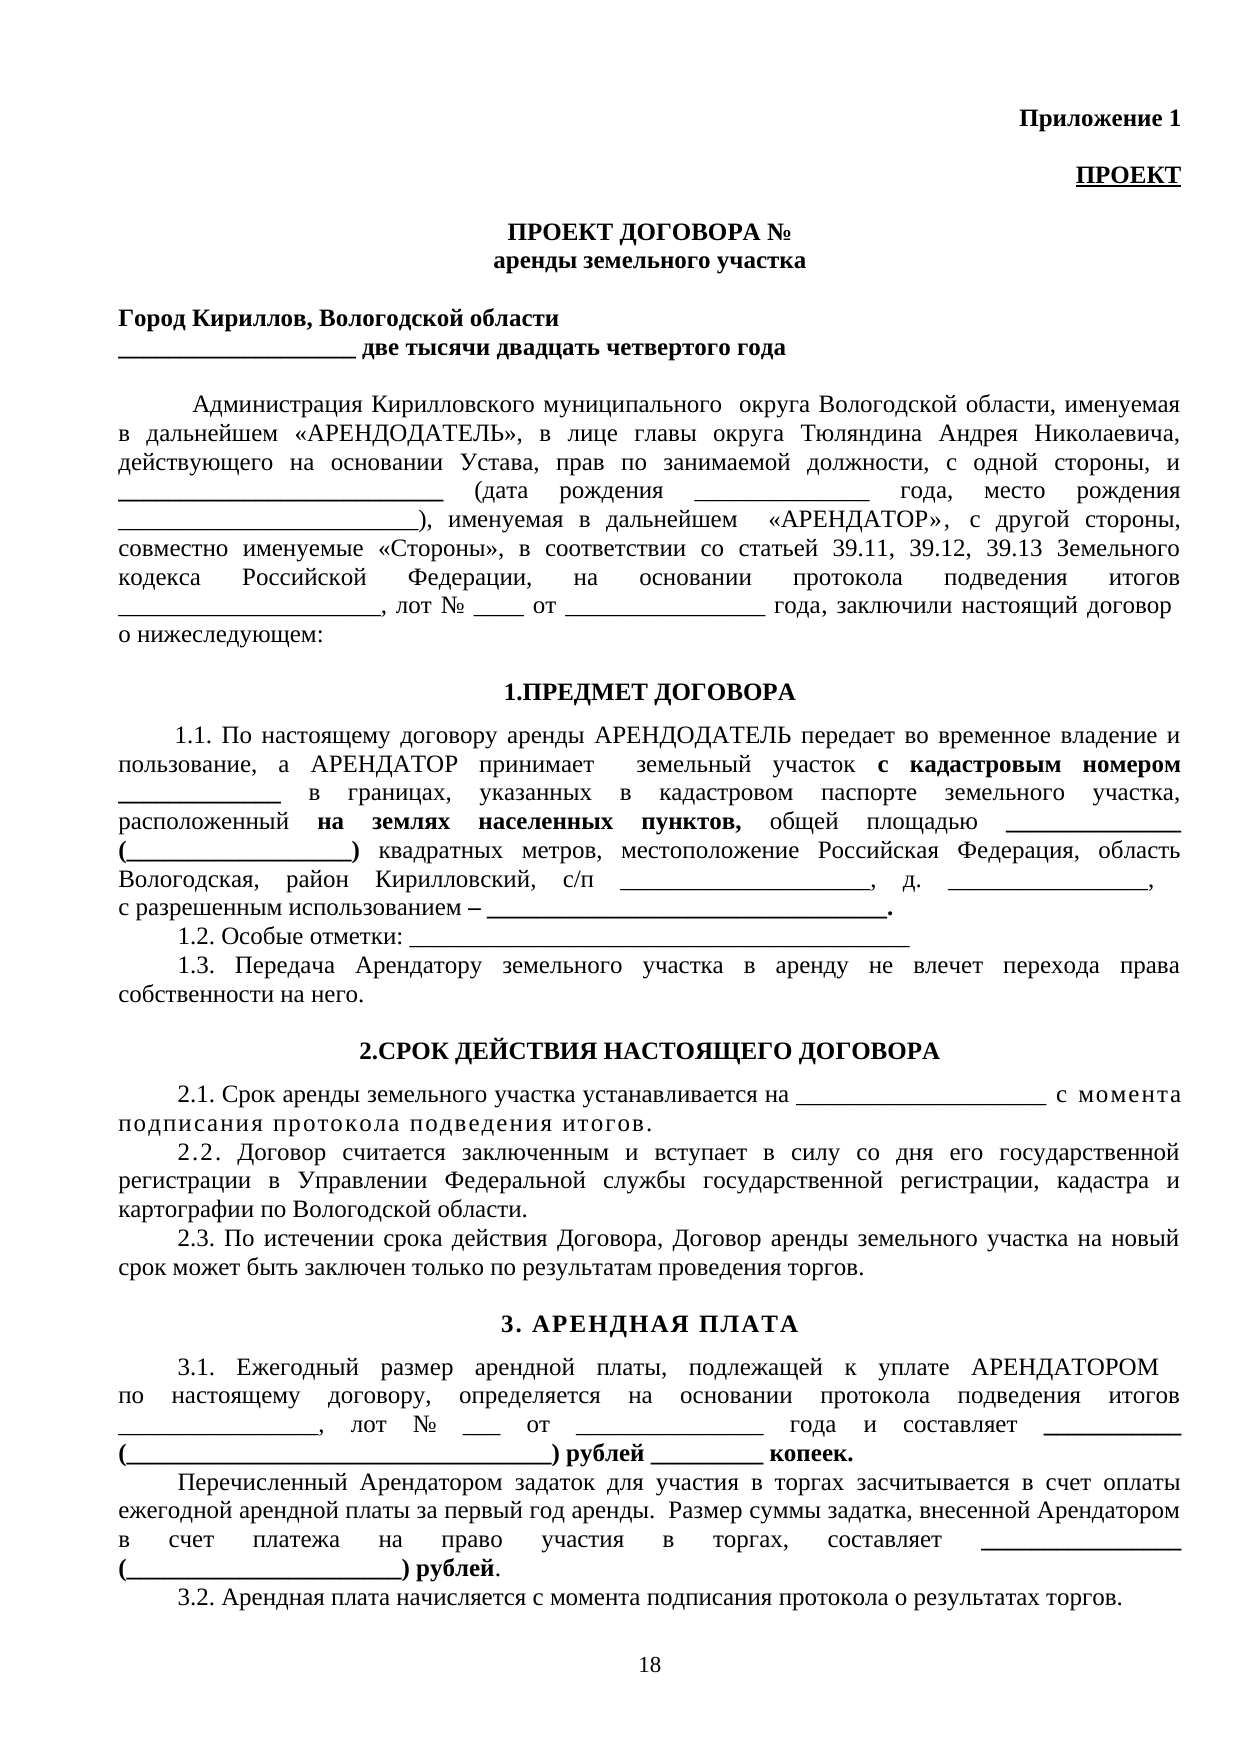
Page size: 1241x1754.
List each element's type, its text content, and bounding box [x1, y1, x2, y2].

text Город Кириллов, Вологодской области [118, 303, 1181, 332]
text Перечисленный Арендатором задаток для участия в торгах засчитывается в счет оплаты ежегодной арендной платы за первый год аренды. Размер суммы задатка, внесенной Арендатором в счет платежа на право участия в торгах, составляет ________________ (______________________) рублей. [118, 1467, 1181, 1582]
text 2.СРОК ДЕЙСТВИЯ НАСТОЯЩЕГО ДОГОВОРА [118, 1036, 1181, 1065]
text 1.3. Передача Арендатору земельного участка в аренду не влечет перехода права собственности на него. [118, 950, 1181, 1007]
text ПРОЕКТ ДОГОВОРА № [118, 217, 1181, 246]
text 2.3. По истечении срока действия Договора, Договор аренды земельного участка на новый срок может быть заключен только по результатам проведения торгов. [118, 1223, 1181, 1281]
text 3.2. Арендная плата начисляется с момента подписания протокола о результатах торгов. [118, 1582, 1181, 1611]
text ПРОЕКТ [118, 160, 1181, 189]
text Приложение 1 [118, 103, 1181, 131]
text Администрация Кирилловского муниципального округа Вологодской области, именуемая в дальнейшем «АРЕНДОДАТЕЛЬ», в лице главы округа Тюляндина Андрея Николаевича, действующего на основании Устава, прав по занимаемой должности, с одной стороны, и __________________________ (дата рождения ______________ года, место рождения ________________________), именуемая в дальнейшем «АРЕНДАТОР», с другой стороны, совместно именуемые «Стороны», в соответствии со статьей 39.11, 39.12, 39.13 Земельного кодекса Российской Федерации, на основании протокола подведения итогов _____________________, лот № ____ от ________________ года, заключили настоящий договор о нижеследующем: [118, 389, 1181, 648]
text 2.1. Срок аренды земельного участка устанавливается на ____________________ с момента подписания протокола подведения итогов. [118, 1079, 1181, 1137]
text ___________________ две тысячи двадцать четвертого года [118, 332, 1181, 361]
text аренды земельного участка [118, 246, 1181, 274]
text 1.ПРЕДМЕТ ДОГОВОРА [118, 677, 1181, 706]
text 2.2. Договор считается заключенным и вступает в силу со дня его государственной регистрации в Управлении Федеральной службы государственной регистрации, кадастра и картографии по Вологодской области. [118, 1137, 1181, 1223]
text 1.2. Особые отметки: ________________________________________ [118, 921, 1181, 950]
text 1.1. По настоящему договору аренды АРЕНДОДАТЕЛЬ передает во временное владение и пользование, а АРЕНДАТОР принимает земельный участок с кадастровым номером _____________ в границах, указанных в кадастровом паспорте земельного участка, расположенный на землях населенных пунктов, общей площадью ______________ (__________________) квадратных метров, местоположение Российская Федерация, область Вологодская, район Кирилловский, с/п ____________________, д. ________________, с разрешенным использованием – ________________________________. [118, 720, 1181, 921]
text 3. АРЕНДНАЯ ПЛАТА [118, 1309, 1181, 1337]
text 3.1. Ежегодный размер арендной платы, подлежащей к уплате АРЕНДАТОРОМ по настоящему договору, определяется на основании протокола подведения итогов ________________, лот № ___ от _______________ года и составляет ___________ (__________________________________) рублей _________ копеек. [118, 1352, 1181, 1467]
